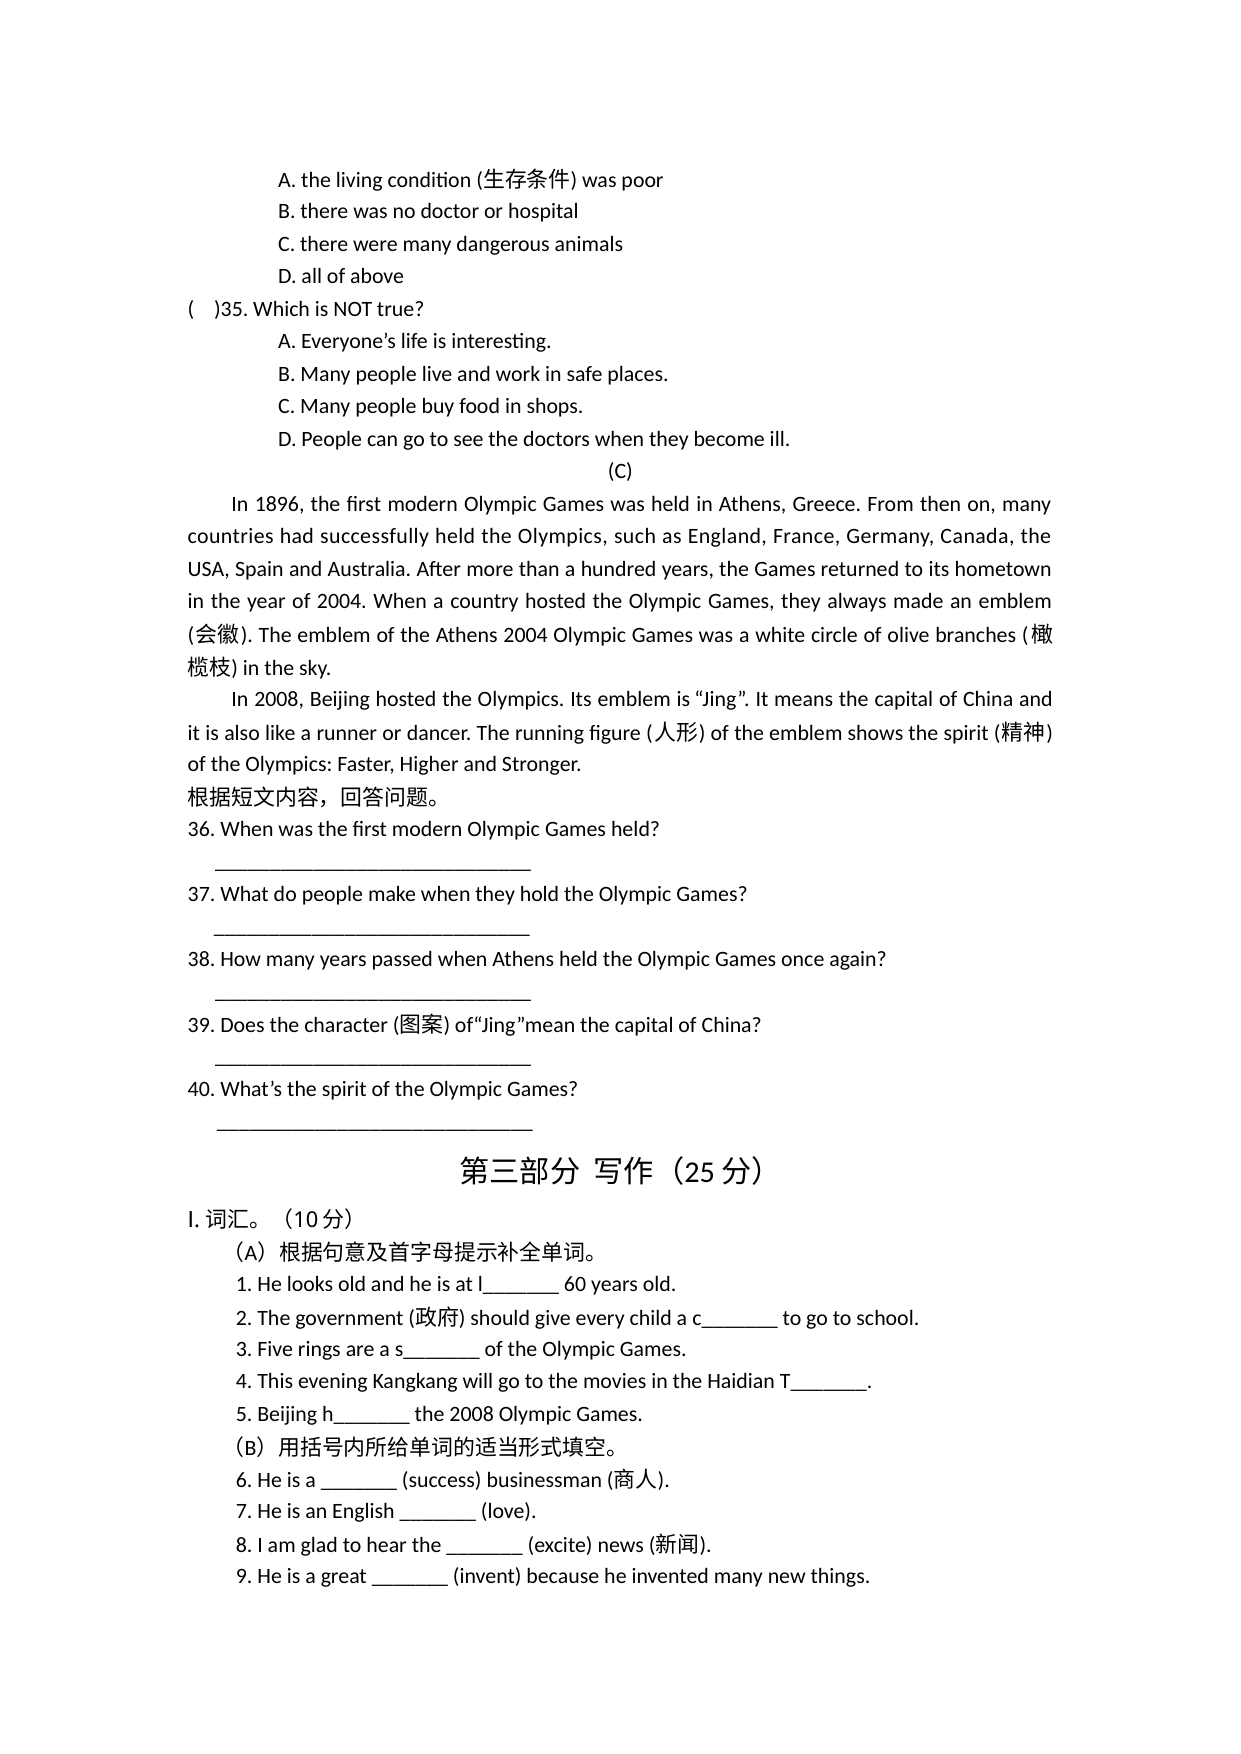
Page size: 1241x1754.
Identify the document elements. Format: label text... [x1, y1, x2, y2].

text （B）用括号内所给单词的适当形式填空。 [187, 1429, 1053, 1462]
text In 2008, Beijing hosted the Olympics. Its emblem is “Jing”. It means the capital of China and it is also like a runner or dancer. The running figure (人形) of the emblem shows the spirit (精神) of the Olympics: Faster, Higher and Stronger. [187, 682, 1053, 779]
text ( )35. Which is NOT true? [187, 292, 1053, 324]
text 40. What’s the spirit of the Olympic Games? [187, 1072, 1053, 1104]
text Ⅰ. 词汇。（10分） [187, 1202, 1053, 1234]
text _____________________________ [187, 1104, 1053, 1137]
text 38. How many years passed when Athens held the Olympic Games once again? [187, 942, 1053, 974]
text (C) [187, 454, 1053, 487]
text 6. He is a _______ (success) businessman (商人). [187, 1462, 1053, 1494]
text 第三部分 写作（25分） [187, 1137, 1053, 1202]
text 根据短文内容，回答问题。 [187, 779, 1053, 812]
text _____________________________ [187, 974, 1053, 1007]
text 7. He is an English _______ (love). [187, 1494, 1053, 1527]
text A. Everyone’s life is interesting. [187, 324, 1053, 357]
text 8. I am glad to hear the _______ (excite) news (新闻). [187, 1527, 1053, 1559]
text 37. What do people make when they hold the Olympic Games? [187, 877, 1053, 909]
text _____________________________ [187, 844, 1053, 877]
text B. there was no doctor or hospital [187, 194, 1053, 227]
text 5. Beijing h_______ the 2008 Olympic Games. [187, 1397, 1053, 1429]
text A. the living condition (生存条件) was poor [187, 162, 1053, 194]
text B. Many people live and work in safe places. [187, 357, 1053, 389]
text D. People can go to see the doctors when they become ill. [187, 422, 1053, 454]
text 36. When was the first modern Olympic Games held? [187, 812, 1053, 844]
text 4. This evening Kangkang will go to the movies in the Haidian T_______. [187, 1364, 1053, 1397]
text 2. The government (政府) should give every child a c_______ to go to school. [187, 1299, 1053, 1332]
text C. there were many dangerous animals [187, 227, 1053, 259]
text In 1896, the first modern Olympic Games was held in Athens, Greece. From then on, many countries had successfully held the Olympics, such as England, France, Germany, Canada, the USA, Spain and Australia. After more than a hundred years, the Games returned to its hometown in the year of 2004. When a country hosted the Olympic Games, they always made an emblem (会徽). The emblem of the Athens 2004 Olympic Games was a white circle of olive branches (橄榄枝) in the sky. [187, 487, 1053, 682]
text 39. Does the character (图案) of“Jing”mean the capital of China? [187, 1007, 1053, 1039]
text 1. He looks old and he is at l_______ 60 years old. [187, 1267, 1053, 1299]
text _____________________________ [187, 909, 1053, 942]
text （A）根据句意及首字母提示补全单词。 [187, 1234, 1053, 1267]
text C. Many people buy food in shops. [187, 389, 1053, 422]
text D. all of above [187, 259, 1053, 292]
text _____________________________ [187, 1039, 1053, 1072]
text 9. He is a great _______ (invent) because he invented many new things. [187, 1559, 1053, 1592]
text 3. Five rings are a s_______ of the Olympic Games. [187, 1332, 1053, 1364]
